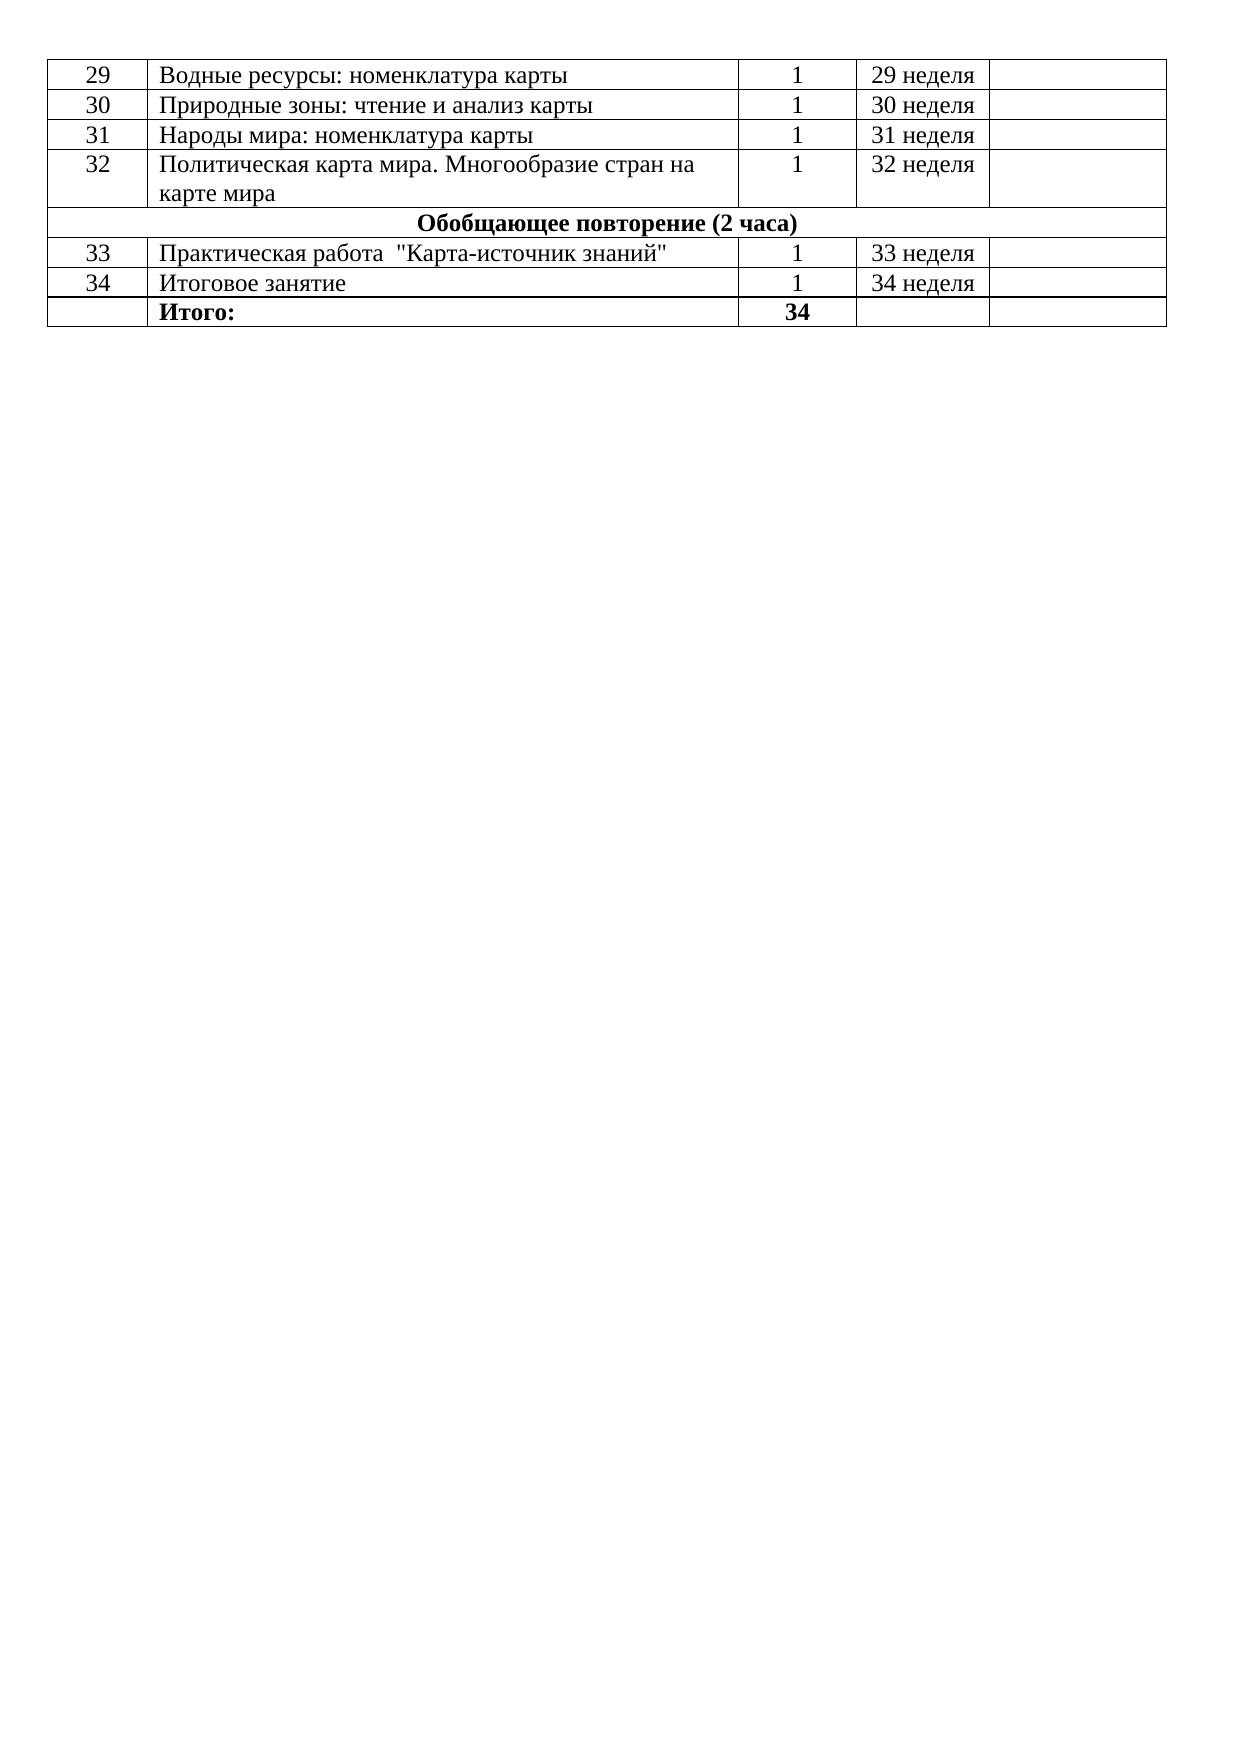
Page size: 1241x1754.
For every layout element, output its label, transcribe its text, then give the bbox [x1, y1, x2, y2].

table_cell 34 неделя [857, 268, 989, 296]
table_cell 29 неделя [857, 60, 989, 89]
table_cell 1 [739, 90, 856, 119]
table_cell [857, 298, 989, 326]
table_cell [990, 60, 1166, 89]
table_cell 33 неделя [857, 238, 989, 267]
table_cell Водные ресурсы: номенклатура карты [148, 60, 738, 89]
table_cell [990, 150, 1166, 207]
table_cell [990, 238, 1166, 267]
table_cell 33 [48, 238, 147, 267]
table_cell 31 неделя [857, 120, 989, 148]
table_cell Итоговое занятие [148, 268, 738, 296]
table_cell 1 [739, 150, 856, 207]
table_cell 30 неделя [857, 90, 989, 119]
table_cell [990, 120, 1166, 148]
table_cell 1 [739, 60, 856, 89]
table_cell Политическая карта мира. Многообразие стран на карте мира [148, 150, 738, 207]
table_cell [48, 298, 147, 326]
table_cell Обобщающее повторение (2 часа) [48, 208, 1166, 237]
table_cell Народы мира: номенклатура карты [148, 120, 738, 148]
table_cell 1 [739, 238, 856, 267]
table_cell Природные зоны: чтение и анализ карты [148, 90, 738, 119]
table_cell 34 [48, 268, 147, 296]
table_cell [990, 90, 1166, 119]
table_cell 34 [739, 298, 856, 326]
table_cell 1 [739, 120, 856, 148]
table_cell [990, 298, 1166, 326]
table_cell [990, 268, 1166, 296]
table_cell 30 [48, 90, 147, 119]
table_cell Итого: [148, 298, 738, 326]
table_cell 31 [48, 120, 147, 148]
table_cell 32 [48, 150, 147, 207]
table_cell 29 [48, 60, 147, 89]
table_cell 32 неделя [857, 150, 989, 207]
table_cell Практическая работа "Карта-источник знаний" [148, 238, 738, 267]
table_cell 1 [739, 268, 856, 296]
